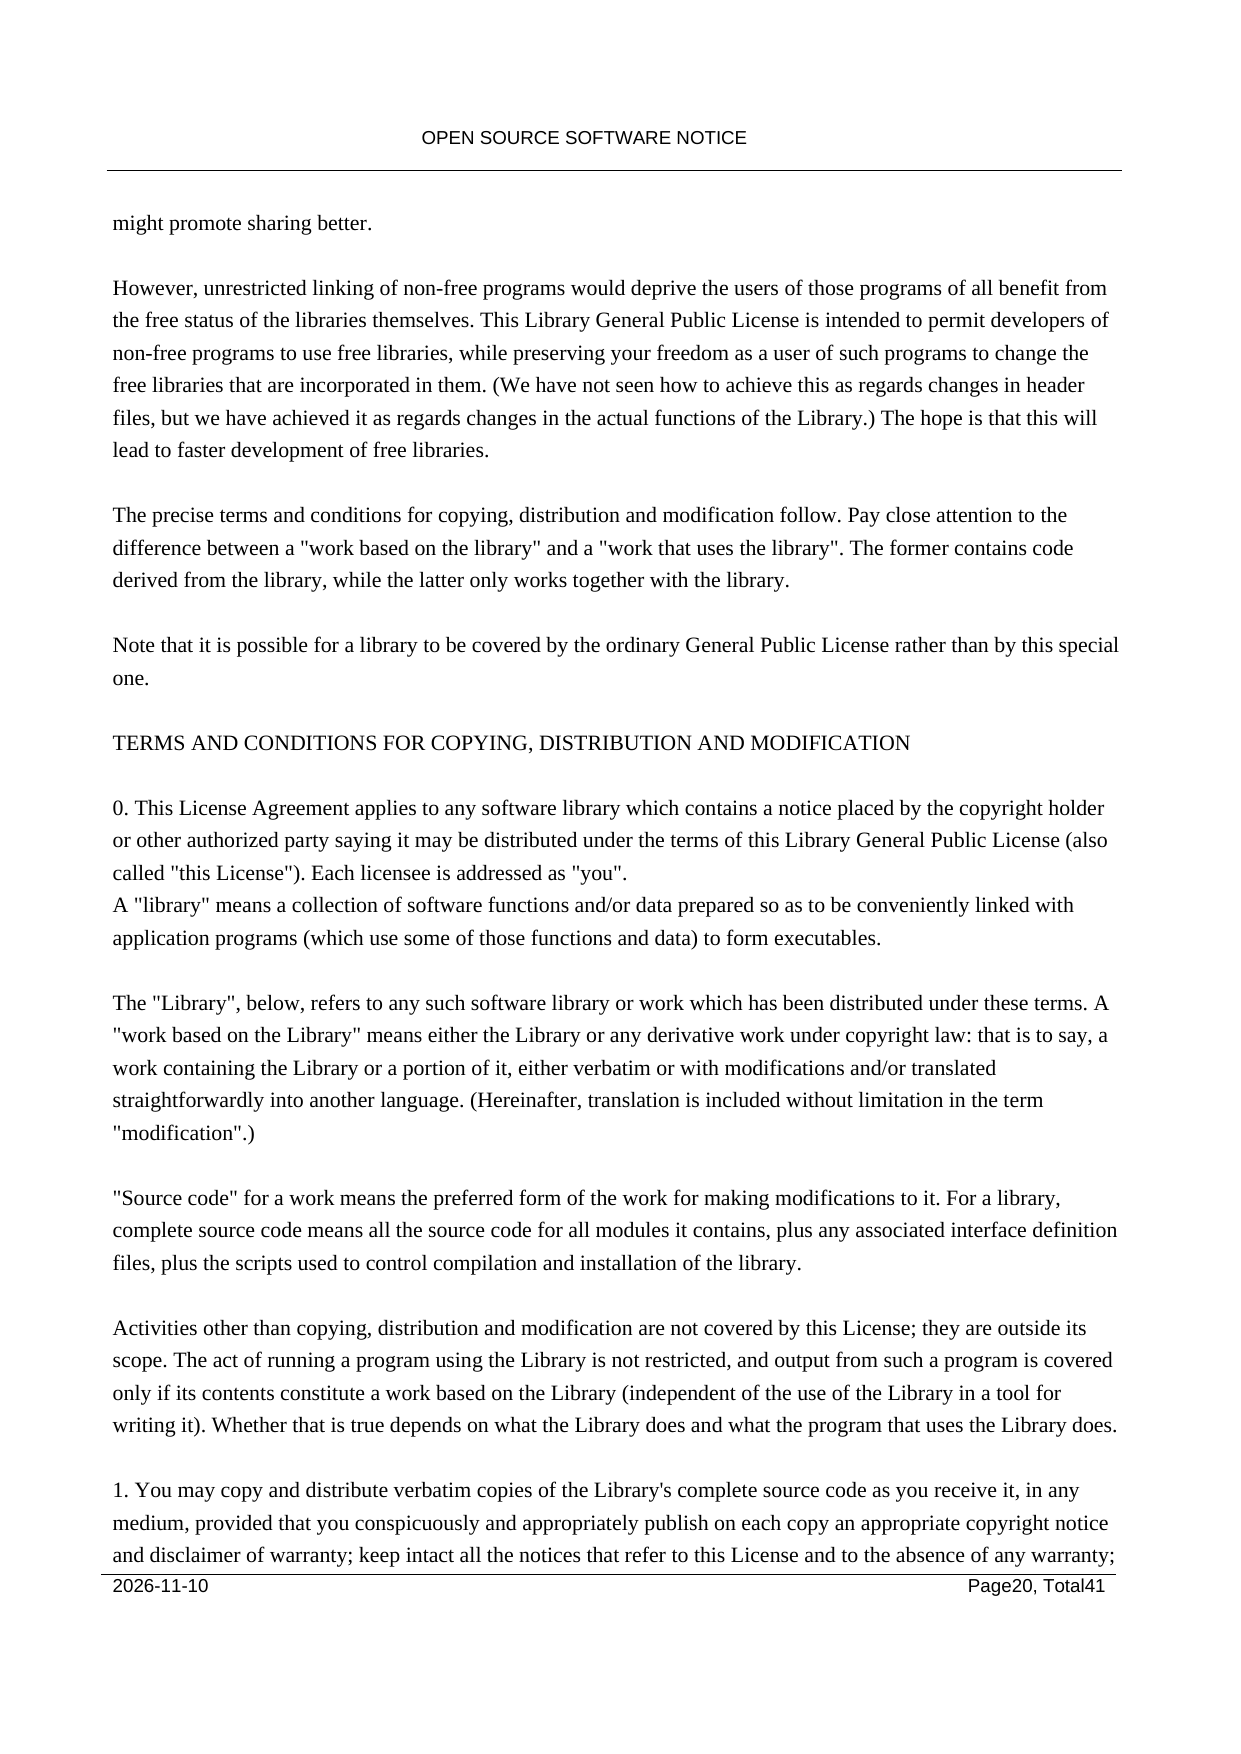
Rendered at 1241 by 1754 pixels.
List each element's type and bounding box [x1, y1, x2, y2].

text [112, 206, 1128, 1571]
